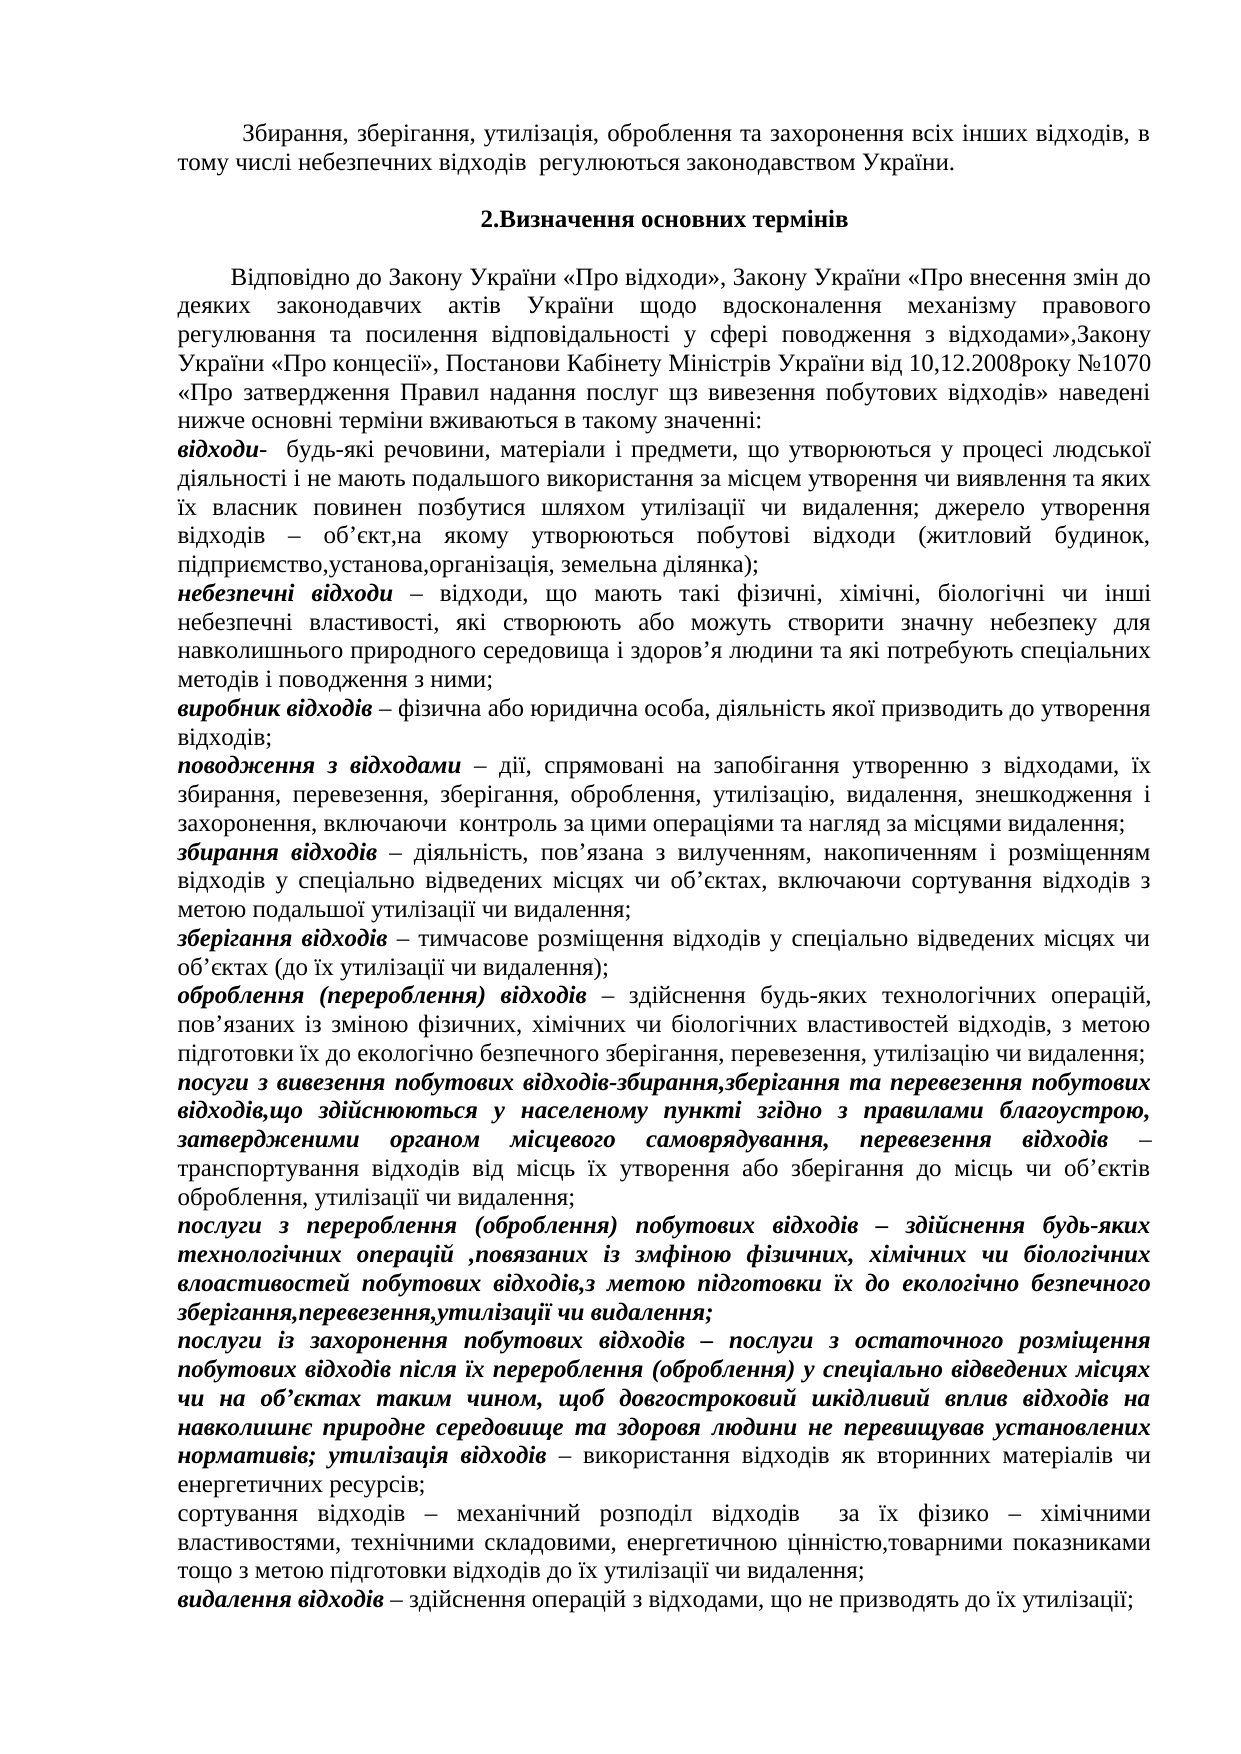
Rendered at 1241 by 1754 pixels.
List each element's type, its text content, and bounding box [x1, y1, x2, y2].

text видалення відходів – здійснення операцій з відходами, що не призводять до їх утилізації; [177, 1584, 1152, 1613]
text послуги із захоронення побутових відходів – послуги з остаточного розміщення побутових відходів після їх перероблення (оброблення) у спеціально відведених місцях чи на об’єктах таким чином, щоб довгостроковий шкідливий вплив відходів на навколишнє природне середовище та здоровя людини не перевищував установлених нормативів; утилізація відходів – використання відходів як вторинних матеріалів чи енергетичних ресурсів; [177, 1326, 1152, 1498]
text відходи- будь-які речовини, матеріали і предмети, що утворюються у процесі людської діяльності і не мають подальшого використання за місцем утворення чи виявлення та яких їх власник повинен позбутися шляхом утилізації чи видалення; джерело утворення відходів – об’єкт,на якому утворюються побутові відходи (житловий будинок, підприємство,установа,організація, земельна ділянка); [177, 434, 1152, 578]
text послуги з перероблення (оброблення) побутових відходів – здійснення будь-яких технологічних операцій ,повязаних із змфіною фізичних, хімічних чи біологічних влоастивостей побутових відходів,з метою підготовки їх до екологічно безпечного зберігання,перевезення,утилізації чи видалення; [177, 1211, 1152, 1326]
text посуги з вивезення побутових відходів-збирання,зберігання та перевезення побутових відходів,що здійснюються у населеному пункті згідно з правилами благоустрою, затвердженими органом місцевого самоврядування, перевезення відходів – транспортування відходів від місць їх утворення або зберігання до місць чи об’єктів оброблення, утилізації чи видалення; [177, 1067, 1152, 1211]
text оброблення (перероблення) відходів – здійснення будь-яких технологічних операцій, пов’язаних із зміною фізичних, хімічних чи біологічних властивостей відходів, з метою підготовки їх до екологічно безпечного зберігання, перевезення, утилізацію чи видалення; [177, 981, 1152, 1067]
text небезпечні відходи – відходи, що мають такі фізичні, хімічні, біологічні чи інші небезпечні властивості, які створюють або можуть створити значну небезпеку для навколишнього природного середовища і здоров’я людини та які потребують спеціальних методів і поводження з ними; [177, 578, 1152, 693]
text поводження з відходами – дії, спрямовані на запобігання утворенню з відходами, їх збирання, перевезення, зберігання, оброблення, утилізацію, видалення, знешкодження і захоронення, включаючи контроль за цими операціями та нагляд за місцями видалення; [177, 751, 1152, 837]
text 2.Визначення основних термінів [177, 204, 1152, 233]
text виробник відходів – фізична або юридична особа, діяльність якої призводить до утворення відходів; [177, 693, 1152, 751]
text зберігання відходів – тимчасове розміщення відходів у спеціально відведених місцях чи об’єктах (до їх утилізації чи видалення); [177, 923, 1152, 981]
text збирання відходів – діяльність, пов’язана з вилученням, накопиченням і розміщенням відходів у спеціально відведених місцях чи об’єктах, включаючи сортування відходів з метою подальшої утилізації чи видалення; [177, 837, 1152, 923]
text Відповідно до Закону України «Про відходи», Закону України «Про внесення змін до деяких законодавчих актів України щодо вдосконалення механізму правового регулювання та посилення відповідальності у сфері поводження з відходами»,Закону України «Про концесії», Постанови Кабінету Міністрів України від 10,12.2008року №1070 «Про затвердження Правил надання послуг щз вивезення побутових відходів» наведені нижче основні терміни вживаються в такому значенні: [177, 262, 1152, 434]
text Збирання, зберігання, утилізація, оброблення та захоронення всіх інших відходів, в тому числі небезпечних відходів регулюються законодавством України. [177, 118, 1152, 176]
text сортування відходів – механічний розподіл відходів за їх фізико – хімічними властивостями, технічними складовими, енергетичною цінністю,товарними показниками тощо з метою підготовки відходів до їх утилізації чи видалення; [177, 1498, 1152, 1584]
